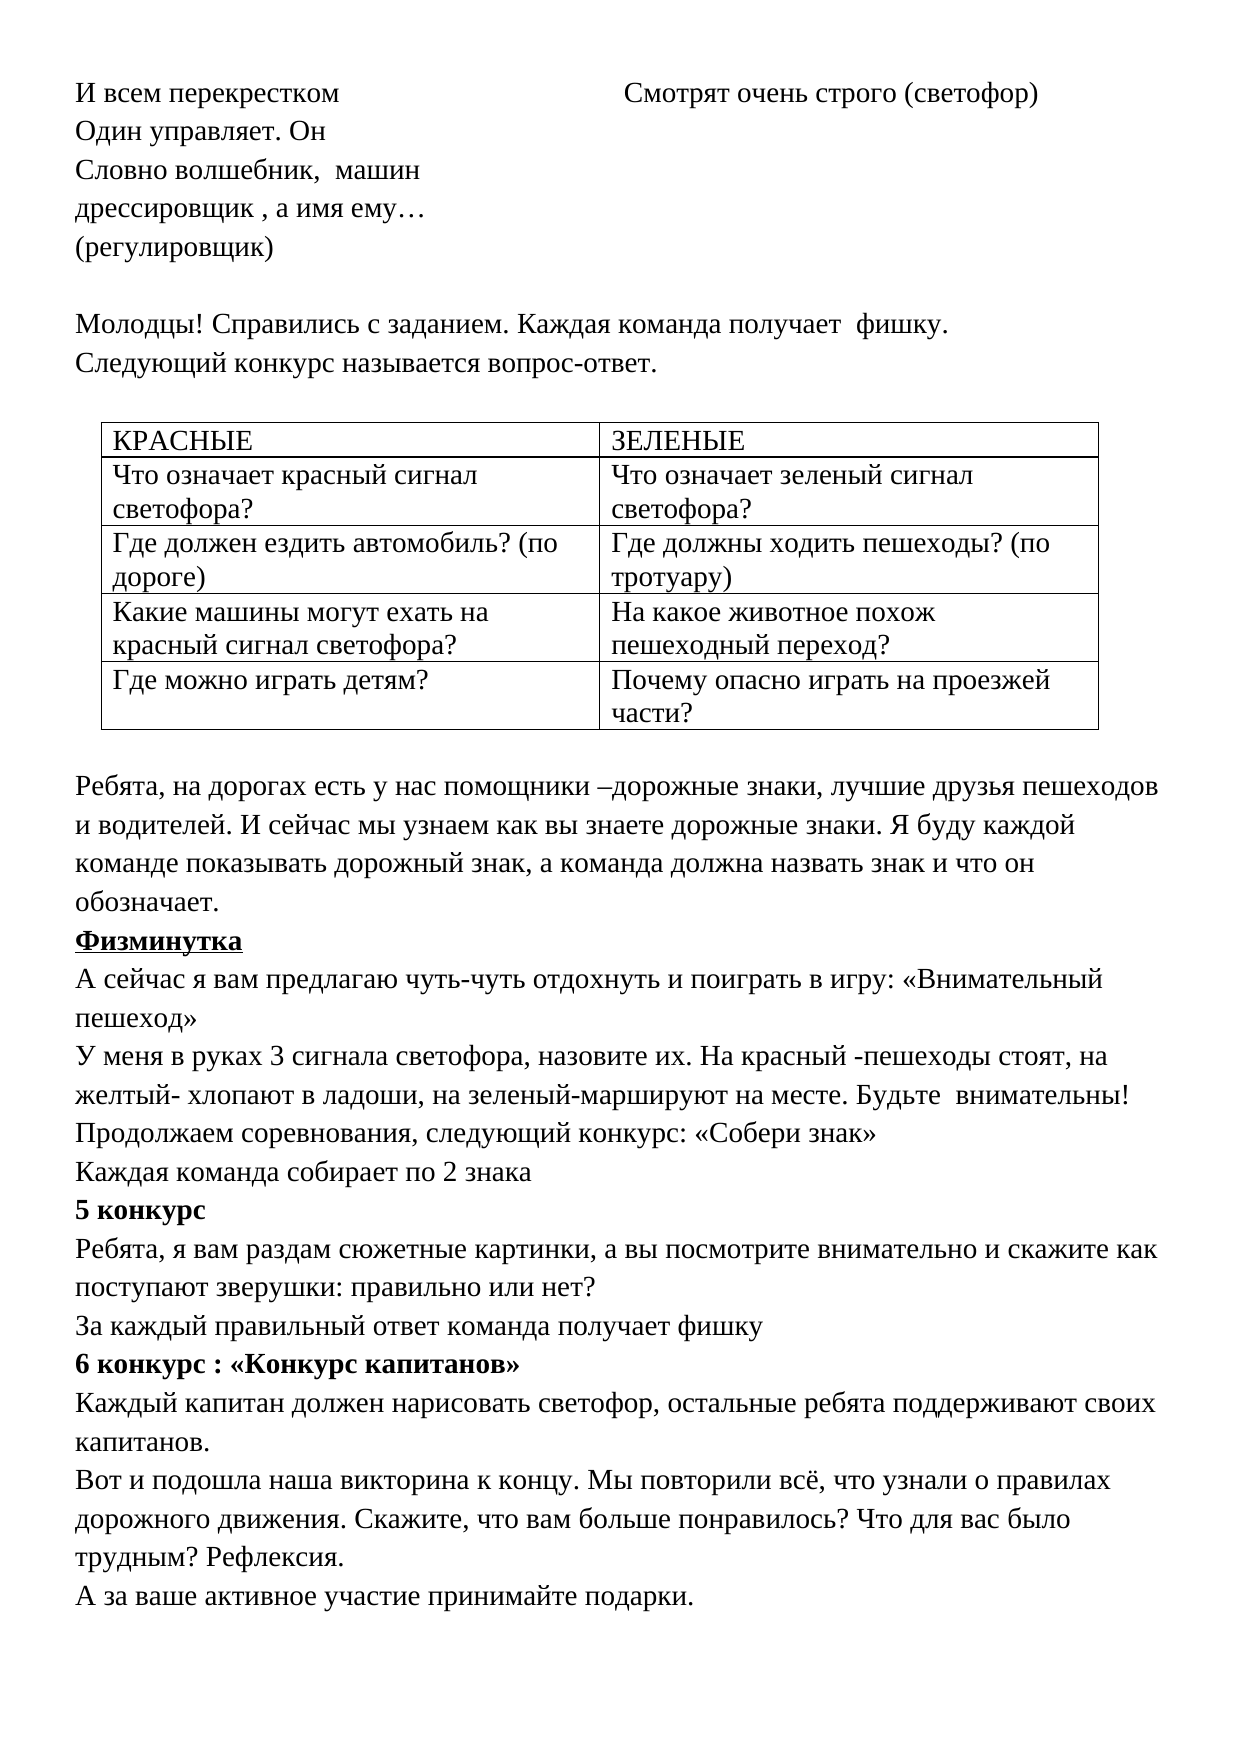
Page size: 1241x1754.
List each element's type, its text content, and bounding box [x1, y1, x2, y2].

table_cell Где должны ходить пешеходы? (по тротуару) [600, 526, 1098, 593]
text Физминутка [75, 923, 1165, 956]
text 5 конкурс [75, 1192, 1165, 1226]
table_header ЗЕЛЕНЫЕ [600, 423, 1098, 456]
text И всем перекрестком Смотрят очень строго (светофор) [75, 75, 1165, 108]
table_header КРАСНЫЕ [102, 423, 599, 456]
text А сейчас я вам предлагаю чуть-чуть отдохнуть и поиграть в игру: «Внимательный пешеход» [75, 961, 1165, 1033]
text У меня в руках 3 сигнала светофора, назовите их. На красный -пешеходы стоят, на желтый- хлопают в ладоши, на зеленый-маршируют на месте. Будьте внимательны! [75, 1038, 1165, 1110]
text Ребята, я вам раздам сюжетные картинки, а вы посмотрите внимательно и скажите как поступают зверушки: правильно или нет? [75, 1231, 1165, 1303]
text Молодцы! Справились с заданием. Каждая команда получает фишку. [75, 306, 1165, 340]
table_cell Где должен ездить автомобиль? (по дороге) [102, 526, 599, 593]
text 6 конкурс : «Конкурс капитанов» [75, 1347, 1165, 1380]
text А за ваше активное участие принимайте подарки. [75, 1578, 1165, 1611]
text Ребята, на дорогах есть у нас помощники –дорожные знаки, лучшие друзья пешеходов и водителей. И сейчас мы узнаем как вы знаете дорожные знаки. Я буду каждой команде показывать дорожный знак, а команда должна назвать знак и что он обозначает. [75, 768, 1165, 918]
text дрессировщик , а имя ему… [75, 191, 1165, 224]
text Словно волшебник, машин [75, 152, 1165, 186]
text Один управляет. Он [75, 113, 1165, 147]
table_cell Какие машины могут ехать на красный сигнал светофора? [102, 594, 599, 661]
text Вот и подошла наша викторина к концу. Мы повторили всё, что узнали о правилах дорожного движения. Скажите, что вам больше понравилось? Что для вас было трудным? Рефлексия. [75, 1462, 1165, 1573]
text Каждая команда собирает по 2 знака [75, 1154, 1165, 1187]
table_cell На какое животное похож пешеходный переход? [600, 594, 1098, 661]
text Продолжаем соревнования, следующий конкурс: «Собери знак» [75, 1115, 1165, 1149]
text Следующий конкурс называется вопрос-ответ. [75, 345, 1165, 378]
table_cell Что означает красный сигнал светофора? [102, 458, 599, 524]
text За каждый правильный ответ команда получает фишку [75, 1308, 1165, 1342]
text (регулировщик) [75, 229, 1165, 263]
table_cell Где можно играть детям? [102, 662, 599, 729]
table_cell Что означает зеленый сигнал светофора? [600, 458, 1098, 524]
table_cell Почему опасно играть на проезжей части? [600, 662, 1098, 729]
text Каждый капитан должен нарисовать светофор, остальные ребята поддерживают своих капитанов. [75, 1385, 1165, 1457]
